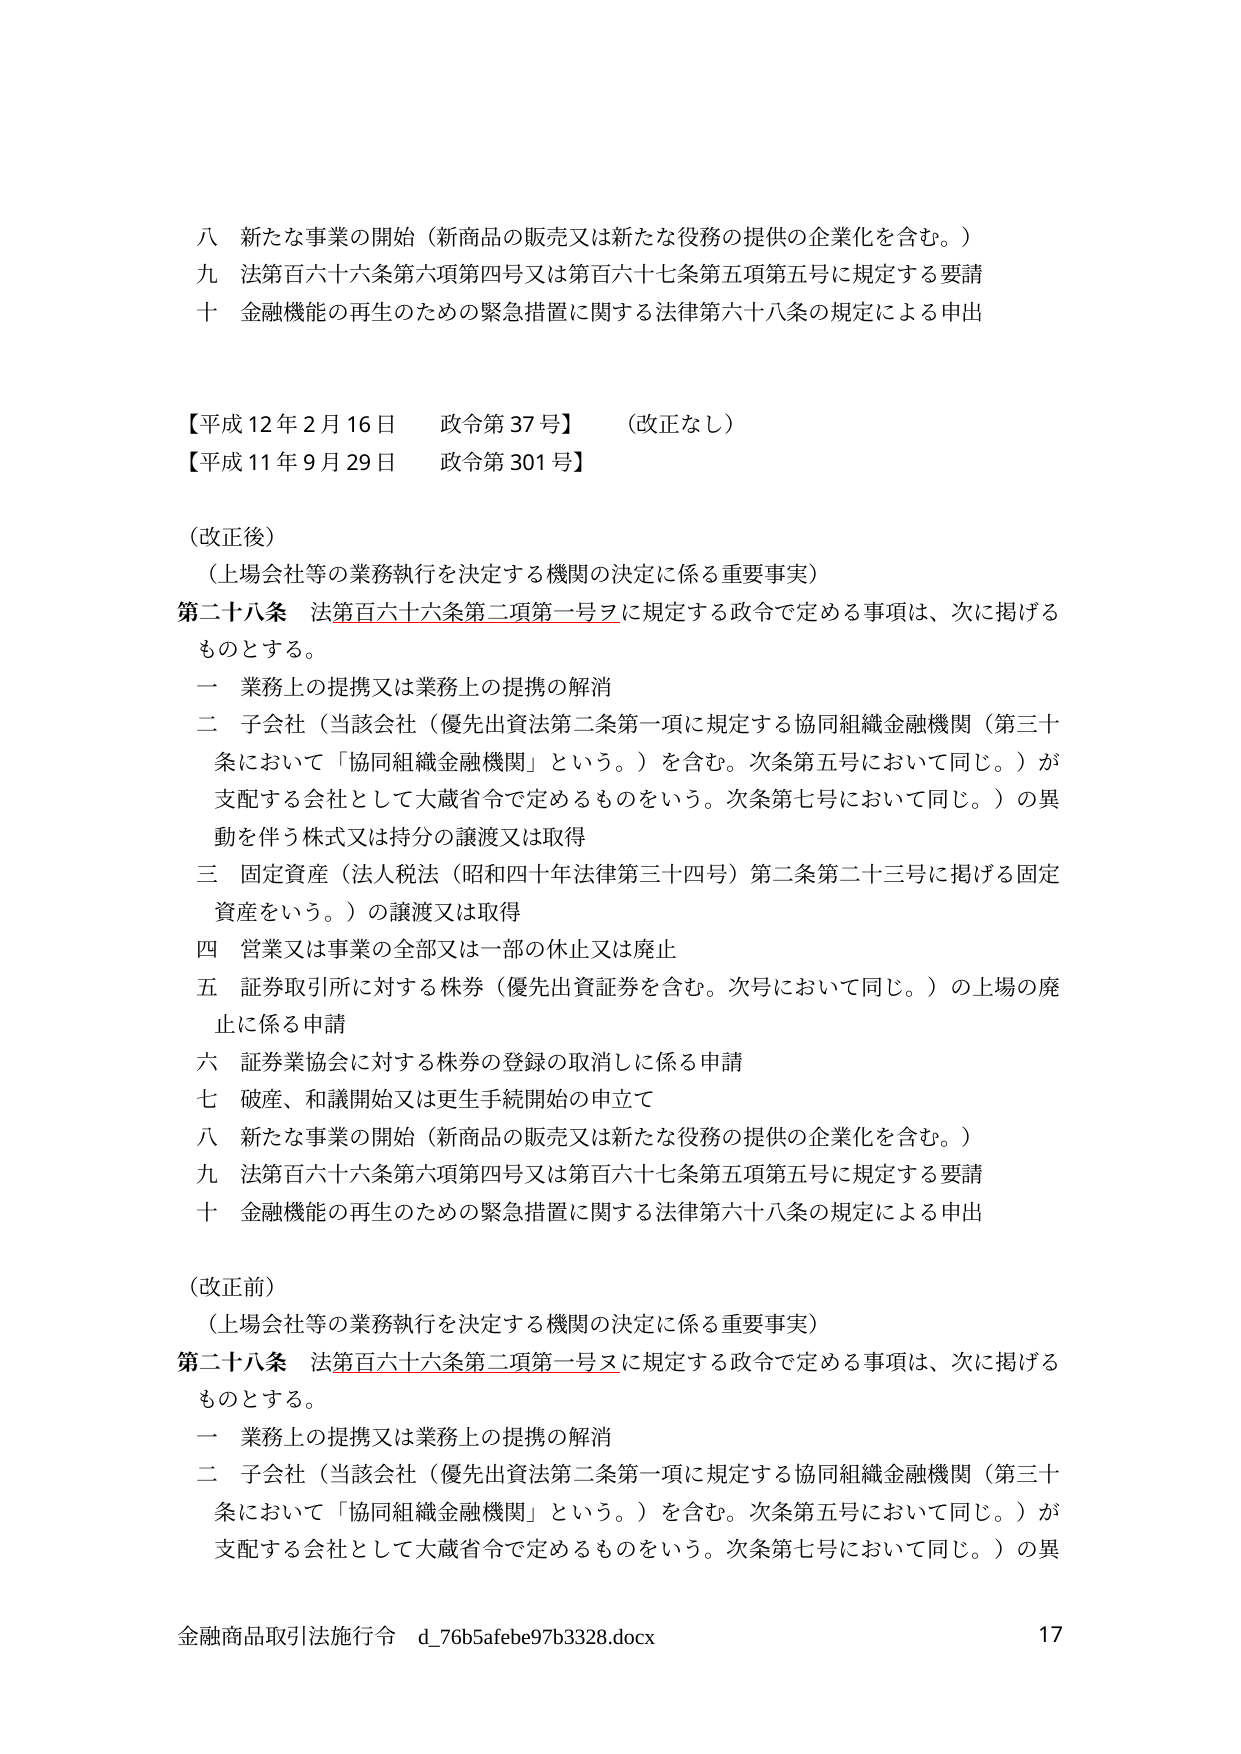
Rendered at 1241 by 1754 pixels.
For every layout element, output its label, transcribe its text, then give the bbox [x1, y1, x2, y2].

text 五 証券取引所に対する株券（優先出資証券を含む。次号において同じ。）の上場の廃止に係る申請 [196, 967, 1063, 1042]
text 十 金融機能の再生のための緊急措置に関する法律第六十八条の規定による申出 [196, 292, 1063, 329]
text （上場会社等の業務執行を決定する機関の決定に係る重要事実） [196, 1304, 1063, 1342]
text 【平成11年9月29日 政令第301号】 [177, 442, 1063, 479]
text （改正前） [177, 1267, 1063, 1304]
text 一 業務上の提携又は業務上の提携の解消 [196, 1417, 1063, 1454]
text 第二十八条 法第百六十六条第二項第一号ヌに規定する政令で定める事項は、次に掲げるものとする。 [177, 1342, 1063, 1417]
text 九 法第百六十六条第六項第四号又は第百六十七条第五項第五号に規定する要請 [196, 254, 1063, 292]
text 七 破産、和議開始又は更生手続開始の申立て [196, 1079, 1063, 1117]
text 一 業務上の提携又は業務上の提携の解消 [196, 667, 1063, 704]
text 【平成12年2月16日 政令第37号】 （改正なし） [177, 404, 1063, 442]
text （上場会社等の業務執行を決定する機関の決定に係る重要事実） [196, 554, 1063, 592]
text 十 金融機能の再生のための緊急措置に関する法律第六十八条の規定による申出 [196, 1192, 1063, 1229]
text 二 子会社（当該会社（優先出資法第二条第一項に規定する協同組織金融機関（第三十条において「協同組織金融機関」という。）を含む。次条第五号において同じ。）が支配する会社として大蔵省令で定めるものをいう。次条第七号において同じ。）の異動を伴う株式又は持分の譲渡又は取得 [196, 704, 1063, 854]
text 八 新たな事業の開始（新商品の販売又は新たな役務の提供の企業化を含む。） [196, 217, 1063, 254]
text 第二十八条 法第百六十六条第二項第一号ヲに規定する政令で定める事項は、次に掲げるものとする。 [177, 592, 1063, 667]
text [196, 1454, 1063, 1567]
text 三 固定資産（法人税法（昭和四十年法律第三十四号）第二条第二十三号に掲げる固定資産をいう。）の譲渡又は取得 [196, 854, 1063, 929]
text （改正後） [177, 517, 1063, 554]
text 九 法第百六十六条第六項第四号又は第百六十七条第五項第五号に規定する要請 [196, 1154, 1063, 1192]
text 六 証券業協会に対する株券の登録の取消しに係る申請 [196, 1042, 1063, 1079]
text 八 新たな事業の開始（新商品の販売又は新たな役務の提供の企業化を含む。） [196, 1117, 1063, 1154]
text 四 営業又は事業の全部又は一部の休止又は廃止 [196, 929, 1063, 967]
